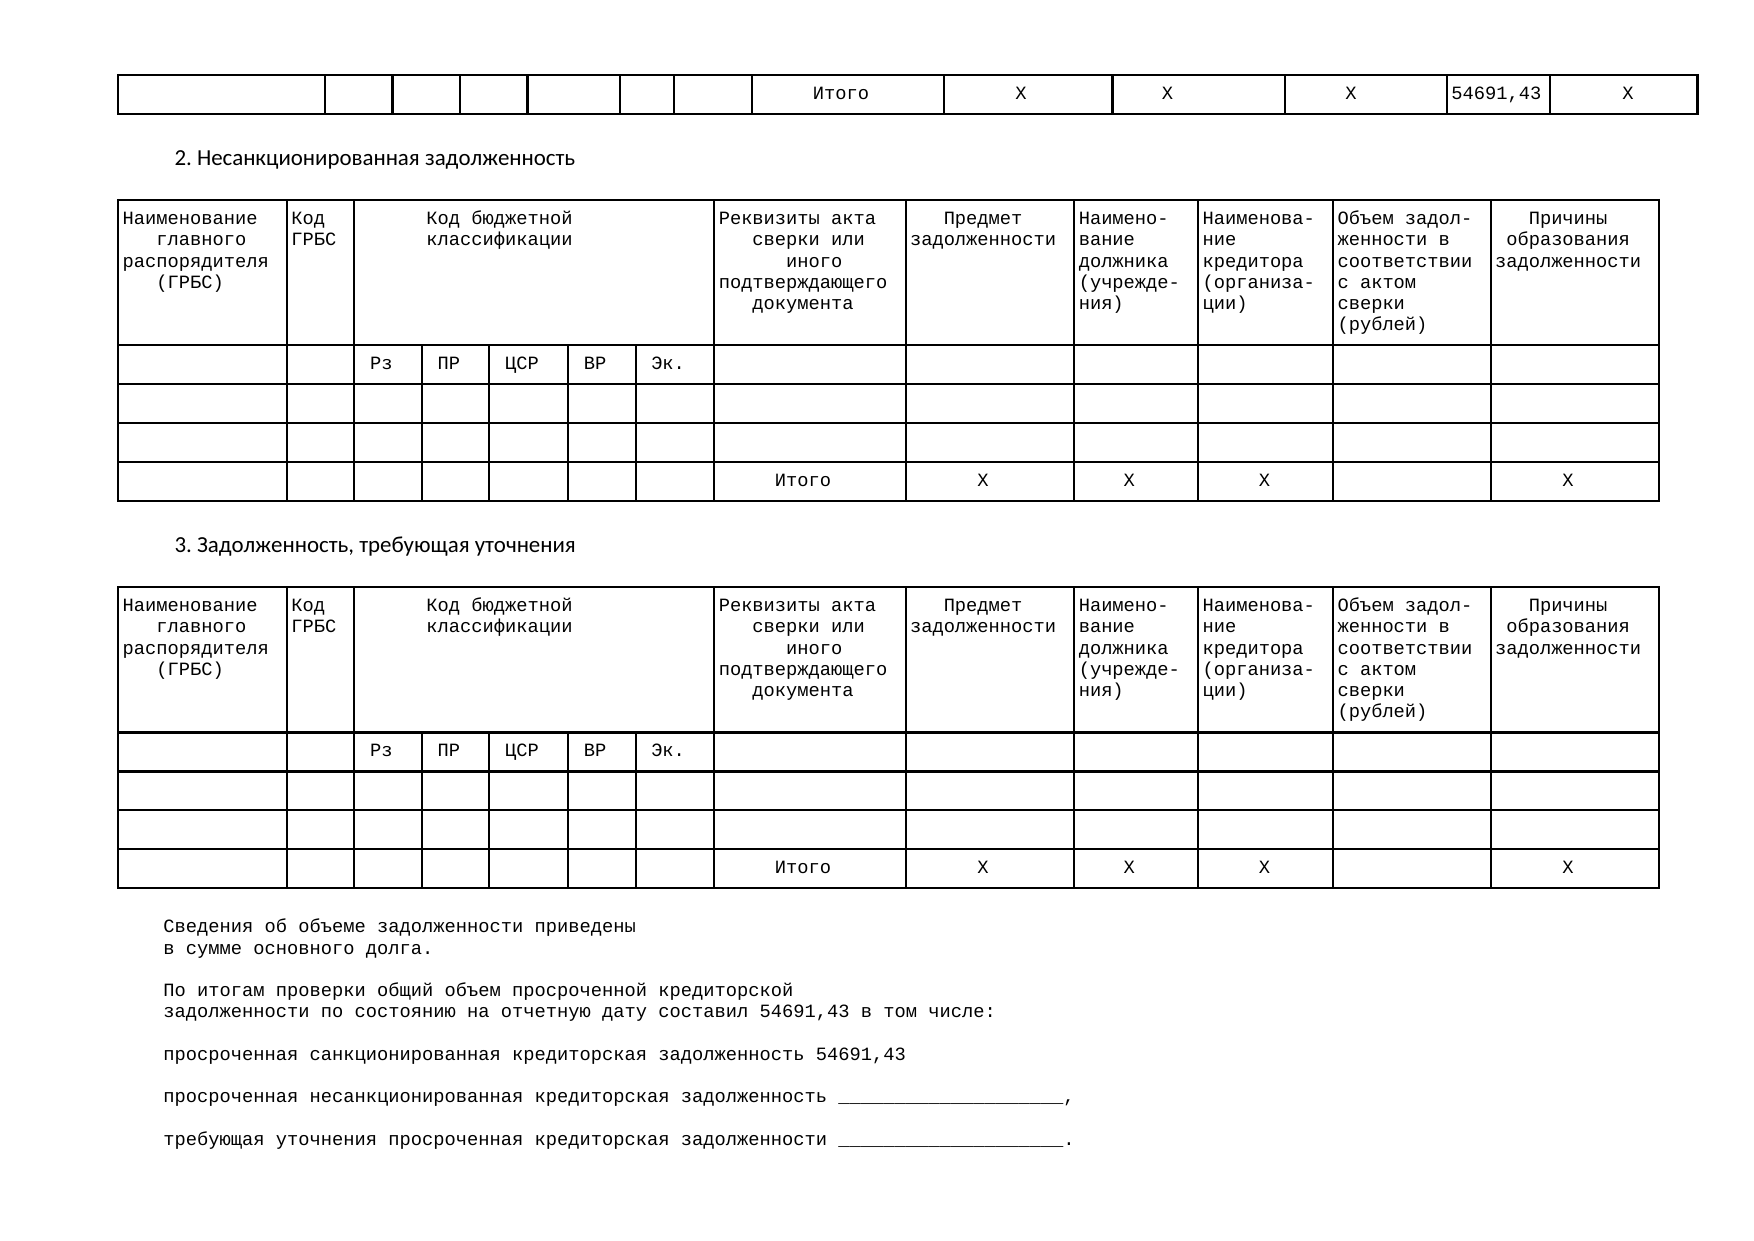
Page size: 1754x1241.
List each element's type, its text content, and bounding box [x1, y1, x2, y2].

table_cell [715, 385, 905, 422]
table_cell ПР [423, 346, 488, 383]
table_cell [119, 811, 286, 848]
table_cell ЦСР [490, 734, 567, 770]
table_cell [1492, 734, 1658, 770]
table_cell [907, 424, 1073, 461]
table_cell X [907, 850, 1073, 887]
table_cell [1492, 811, 1658, 848]
table_cell [288, 463, 353, 500]
table_cell ПР [423, 734, 488, 770]
table_cell [1334, 773, 1490, 809]
table_cell [1199, 734, 1332, 770]
table_cell X [1286, 76, 1446, 113]
table_cell [1199, 773, 1332, 809]
table_cell X [1075, 463, 1197, 500]
table_cell [569, 773, 635, 809]
table_cell [119, 385, 286, 422]
table_cell X [1075, 850, 1197, 887]
table_cell [1199, 811, 1332, 848]
table_cell ВР [569, 346, 635, 383]
table_header Наимено- вание должника (учрежде- ния) [1075, 201, 1197, 344]
table_cell [119, 734, 286, 770]
table_cell [490, 773, 567, 809]
table_cell [288, 424, 353, 461]
table_cell X [1492, 850, 1658, 887]
table_cell [1334, 346, 1490, 383]
table_cell [119, 850, 286, 887]
table_cell [288, 850, 353, 887]
table_header Код ГРБС [288, 588, 353, 731]
table_header Код бюджетной классификации [355, 588, 713, 731]
table_cell [637, 773, 713, 809]
table_cell [394, 76, 459, 113]
table_cell [907, 385, 1073, 422]
table_cell [423, 773, 488, 809]
table_cell [569, 424, 635, 461]
table_cell [1075, 773, 1197, 809]
table_cell [355, 385, 421, 422]
table_cell [288, 346, 353, 383]
text 2. Несанкционированная задолженность [118, 143, 1636, 171]
table_cell [621, 76, 673, 113]
table_cell [1334, 811, 1490, 848]
table_cell [637, 850, 713, 887]
table_header Наимено- вание должника (учрежде- ния) [1075, 588, 1197, 731]
table_cell [490, 811, 567, 848]
table_cell [637, 385, 713, 422]
table_cell [288, 734, 353, 770]
table_cell [907, 734, 1073, 770]
table_cell Итого [753, 76, 943, 113]
table_cell [490, 385, 567, 422]
table_cell [1075, 811, 1197, 848]
table_cell [288, 385, 353, 422]
table_cell Эк. [637, 346, 713, 383]
text требующая уточнения просроченная кредиторская задолженности ____________________. [118, 1130, 1636, 1151]
text Сведения об объеме задолженности приведены [118, 917, 1636, 938]
table_cell [119, 463, 286, 500]
table_cell [1075, 424, 1197, 461]
table_header Наименова- ние кредитора (организа- ции) [1199, 588, 1332, 731]
table_cell [907, 773, 1073, 809]
table_header Предмет задолженности [907, 201, 1073, 344]
table_header Предмет задолженности [907, 588, 1073, 731]
table_header Причины образования задолженности [1492, 201, 1658, 344]
table_cell X [1551, 76, 1696, 113]
text задолженности по состоянию на отчетную дату составил 54691,43 в том числе: [118, 1002, 1636, 1023]
table_header Код ГРБС [288, 201, 353, 344]
table_cell [423, 463, 488, 500]
table_cell [715, 773, 905, 809]
table_cell [355, 463, 421, 500]
table_cell [569, 385, 635, 422]
table_cell [1492, 385, 1658, 422]
table_cell [907, 346, 1073, 383]
table_cell [490, 850, 567, 887]
table_cell [715, 424, 905, 461]
table_header Наименование главного распорядителя (ГРБС) [119, 588, 286, 731]
table_cell [569, 811, 635, 848]
table_cell [715, 734, 905, 770]
table_cell [119, 424, 286, 461]
text 3. Задолженность, требующая уточнения [118, 530, 1636, 558]
table_cell [569, 463, 635, 500]
table_header Наименова- ние кредитора (организа- ции) [1199, 201, 1332, 344]
table_cell [675, 76, 751, 113]
table_cell Эк. [637, 734, 713, 770]
table_cell [355, 811, 421, 848]
table_cell [637, 463, 713, 500]
table_cell Рз [355, 734, 421, 770]
table_cell [715, 811, 905, 848]
table_cell [1334, 424, 1490, 461]
text По итогам проверки общий объем просроченной кредиторской [118, 981, 1636, 1002]
table_cell [1492, 346, 1658, 383]
table_cell [490, 463, 567, 500]
table_cell [715, 346, 905, 383]
table_header Объем задол- женности в соответствии с актом сверки (рублей) [1334, 201, 1490, 344]
table_cell [326, 76, 391, 113]
table_cell X [1199, 850, 1332, 887]
table_cell X [1114, 76, 1284, 113]
table_cell [119, 76, 324, 113]
table_cell [423, 811, 488, 848]
table_cell [1334, 850, 1490, 887]
table_cell Итого [715, 463, 905, 500]
table_cell [423, 850, 488, 887]
table_cell [637, 811, 713, 848]
table_cell [1334, 385, 1490, 422]
table_cell [1492, 773, 1658, 809]
table_header Наименование главного распорядителя (ГРБС) [119, 201, 286, 344]
table_header Реквизиты акта сверки или иного подтверждающего документа [715, 588, 905, 731]
table_cell X [907, 463, 1073, 500]
table_cell X [945, 76, 1111, 113]
table_cell Итого [715, 850, 905, 887]
table_cell [355, 424, 421, 461]
table_cell [1199, 385, 1332, 422]
table_header Реквизиты акта сверки или иного подтверждающего документа [715, 201, 905, 344]
table_cell [119, 773, 286, 809]
table_cell [461, 76, 526, 113]
table_cell ЦСР [490, 346, 567, 383]
table_cell [1334, 734, 1490, 770]
table_cell [1199, 346, 1332, 383]
table_cell [907, 811, 1073, 848]
table_header Объем задол- женности в соответствии с актом сверки (рублей) [1334, 588, 1490, 731]
table_cell [288, 811, 353, 848]
table_cell [569, 850, 635, 887]
table_cell Рз [355, 346, 421, 383]
table_cell [1492, 424, 1658, 461]
table_cell [637, 424, 713, 461]
table_header Код бюджетной классификации [355, 201, 713, 344]
table_cell [119, 346, 286, 383]
table_cell X [1199, 463, 1332, 500]
table_cell [423, 424, 488, 461]
table_cell [1075, 385, 1197, 422]
text просроченная санкционированная кредиторская задолженность 54691,43 [118, 1045, 1636, 1066]
table_cell [490, 424, 567, 461]
table_cell [423, 385, 488, 422]
table_cell [355, 773, 421, 809]
table_cell [355, 850, 421, 887]
table_header Причины образования задолженности [1492, 588, 1658, 731]
table_cell [1334, 463, 1490, 500]
table_cell [288, 773, 353, 809]
table_cell ВР [569, 734, 635, 770]
text в сумме основного долга. [118, 938, 1636, 960]
table_cell [1075, 734, 1197, 770]
table_cell [529, 76, 619, 113]
table_cell [1075, 346, 1197, 383]
table_cell [1199, 424, 1332, 461]
table_cell X [1492, 463, 1658, 500]
table_cell 54691,43 [1448, 76, 1549, 113]
text просроченная несанкционированная кредиторская задолженность ____________________, [118, 1087, 1636, 1108]
